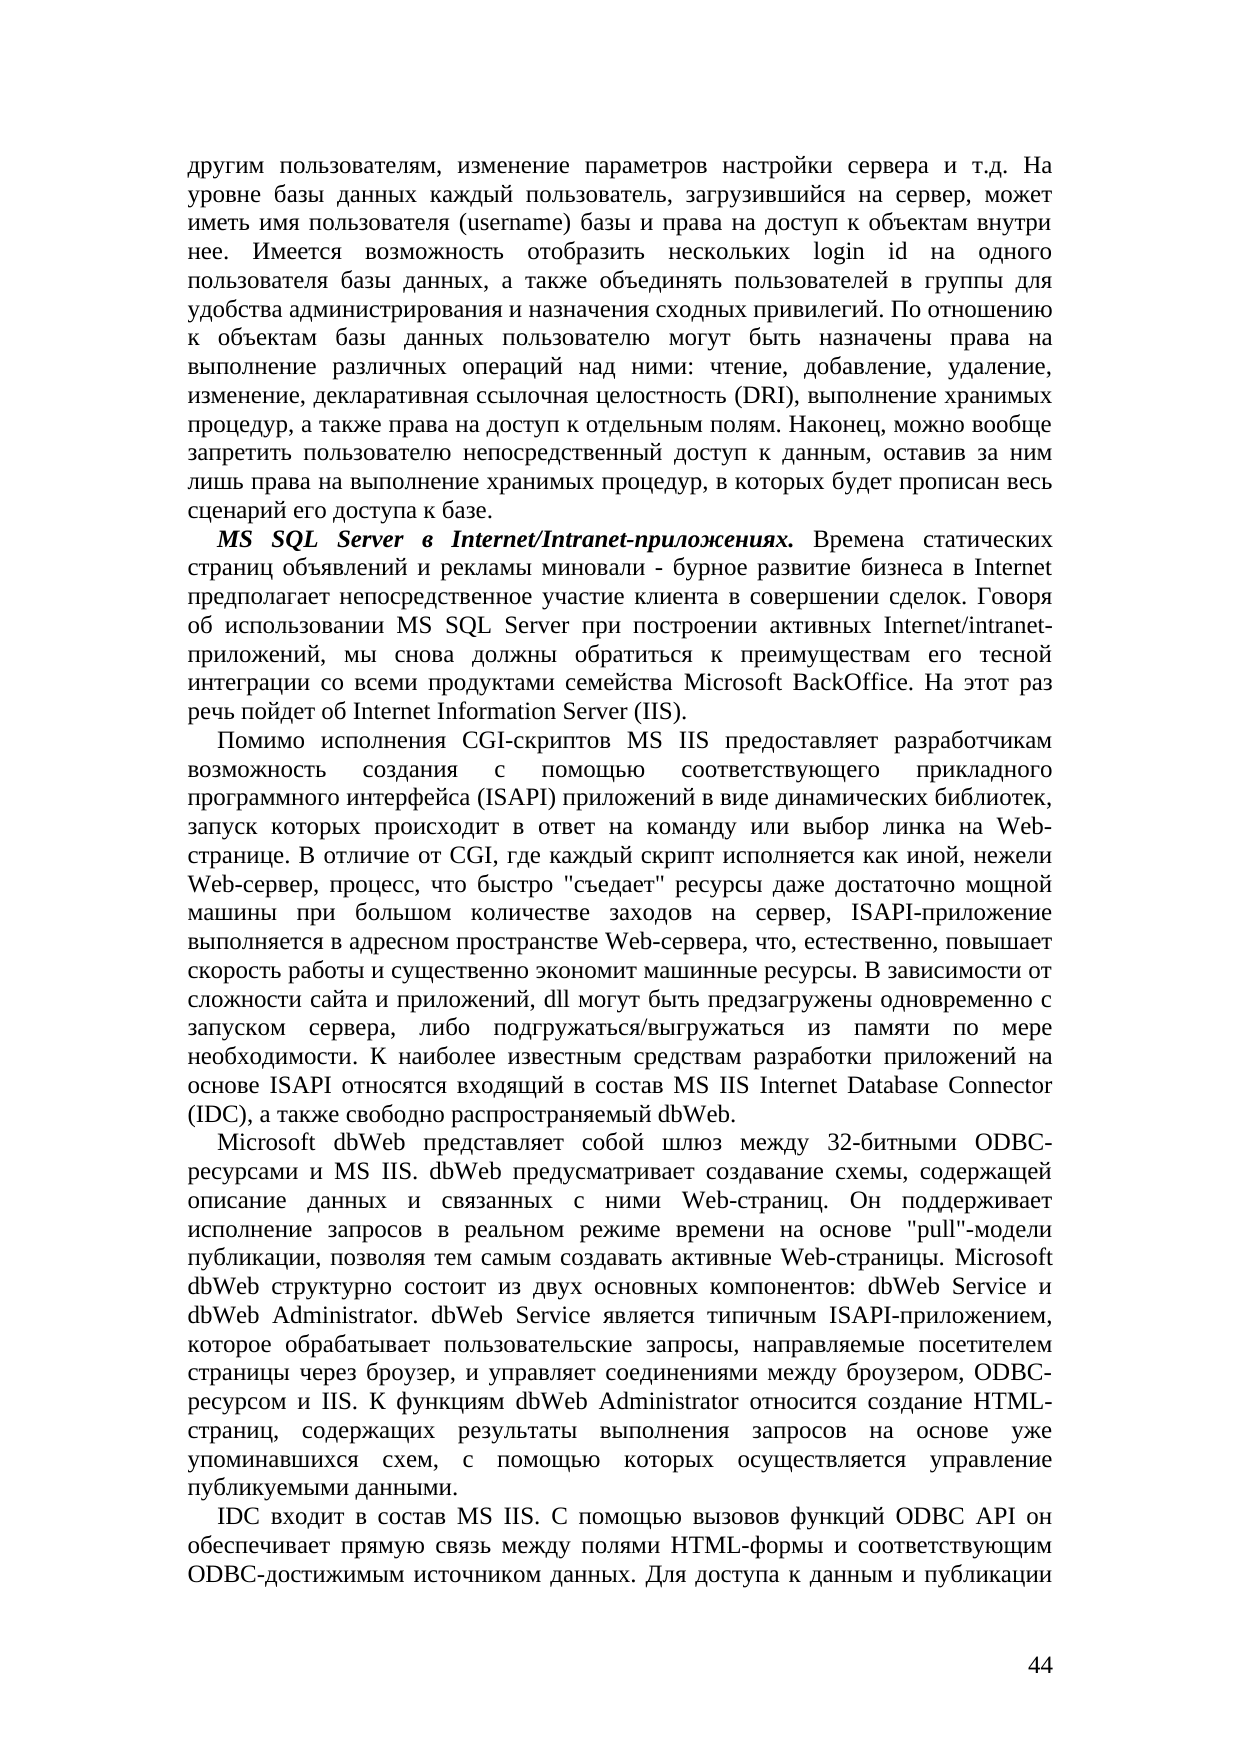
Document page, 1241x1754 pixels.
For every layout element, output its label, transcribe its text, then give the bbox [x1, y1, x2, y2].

text MS SQL Server в Internet/Intranet-приложениях. Времена статических страниц объявлений и рекламы миновали - бурное развитие бизнеса в Internet предполагает непосредственное участие клиента в совершении сделок. Говоря об использовании MS SQL Server при построении активных Internet/intranet-приложений, мы снова должны обратиться к преимуществам его тесной интеграции со всеми продуктами семейства Microsoft BackOffice. На этот раз речь пойдет об Internet Information Server (IIS). [187, 524, 1053, 725]
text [187, 1501, 1053, 1587]
text Помимо исполнения CGI-скриптов MS IIS предоставляет разработчикам возможность создания с помощью соответствующего прикладного программного интерфейса (ISAPI) приложений в виде динамических библиотек, запуск которых происходит в ответ на команду или выбор линка на Web-странице. В отличие от CGI, где каждый скрипт исполняется как иной, нежели Web-сервер, процесс, что быстро "съедает" ресурсы даже достаточно мощной машины при большом количестве заходов на сервер, ISAPI-приложение выполняется в адресном пространстве Web-сервера, что, естественно, повышает скорость работы и существенно экономит машинные ресурсы. В зависимости от сложности сайта и приложений, dll могут быть предзагружены одновременно с запуском сервера, либо подгружаться/выгружаться из памяти по мере необходимости. К наиболее известным средствам разработки приложений на основе ISAPI относятся входящий в состав MS IIS Internet Database Connector (IDC), а также свободно распространяемый dbWeb. [187, 725, 1053, 1127]
text Microsoft dbWeb представляет собой шлюз между 32-битными ODBC-ресурсами и MS IIS. dbWeb предусматривает создавание схемы, содержащей описание данных и связанных с ними Web-страниц. Он поддерживает исполнение запросов в реальном режиме времени на основе "pull"-модели публикации, позволяя тем самым создавать активные Web-страницы. Microsoft dbWeb структурно состоит из двух основных компонентов: dbWeb Service и dbWeb Administrator. dbWeb Service является типичным ISAPI-приложением, которое обрабатывает пользовательские запросы, направляемые посетителем страницы через броузер, и управляет соединениями между броузером, ODBC-ресурсом и IIS. К функциям dbWeb Administrator относится создание HTML-страниц, содержащих результаты выполнения запросов на основе уже упоминавшихся схем, с помощью которых осуществляется управление публикуемыми данными. [187, 1127, 1053, 1501]
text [187, 150, 1053, 524]
